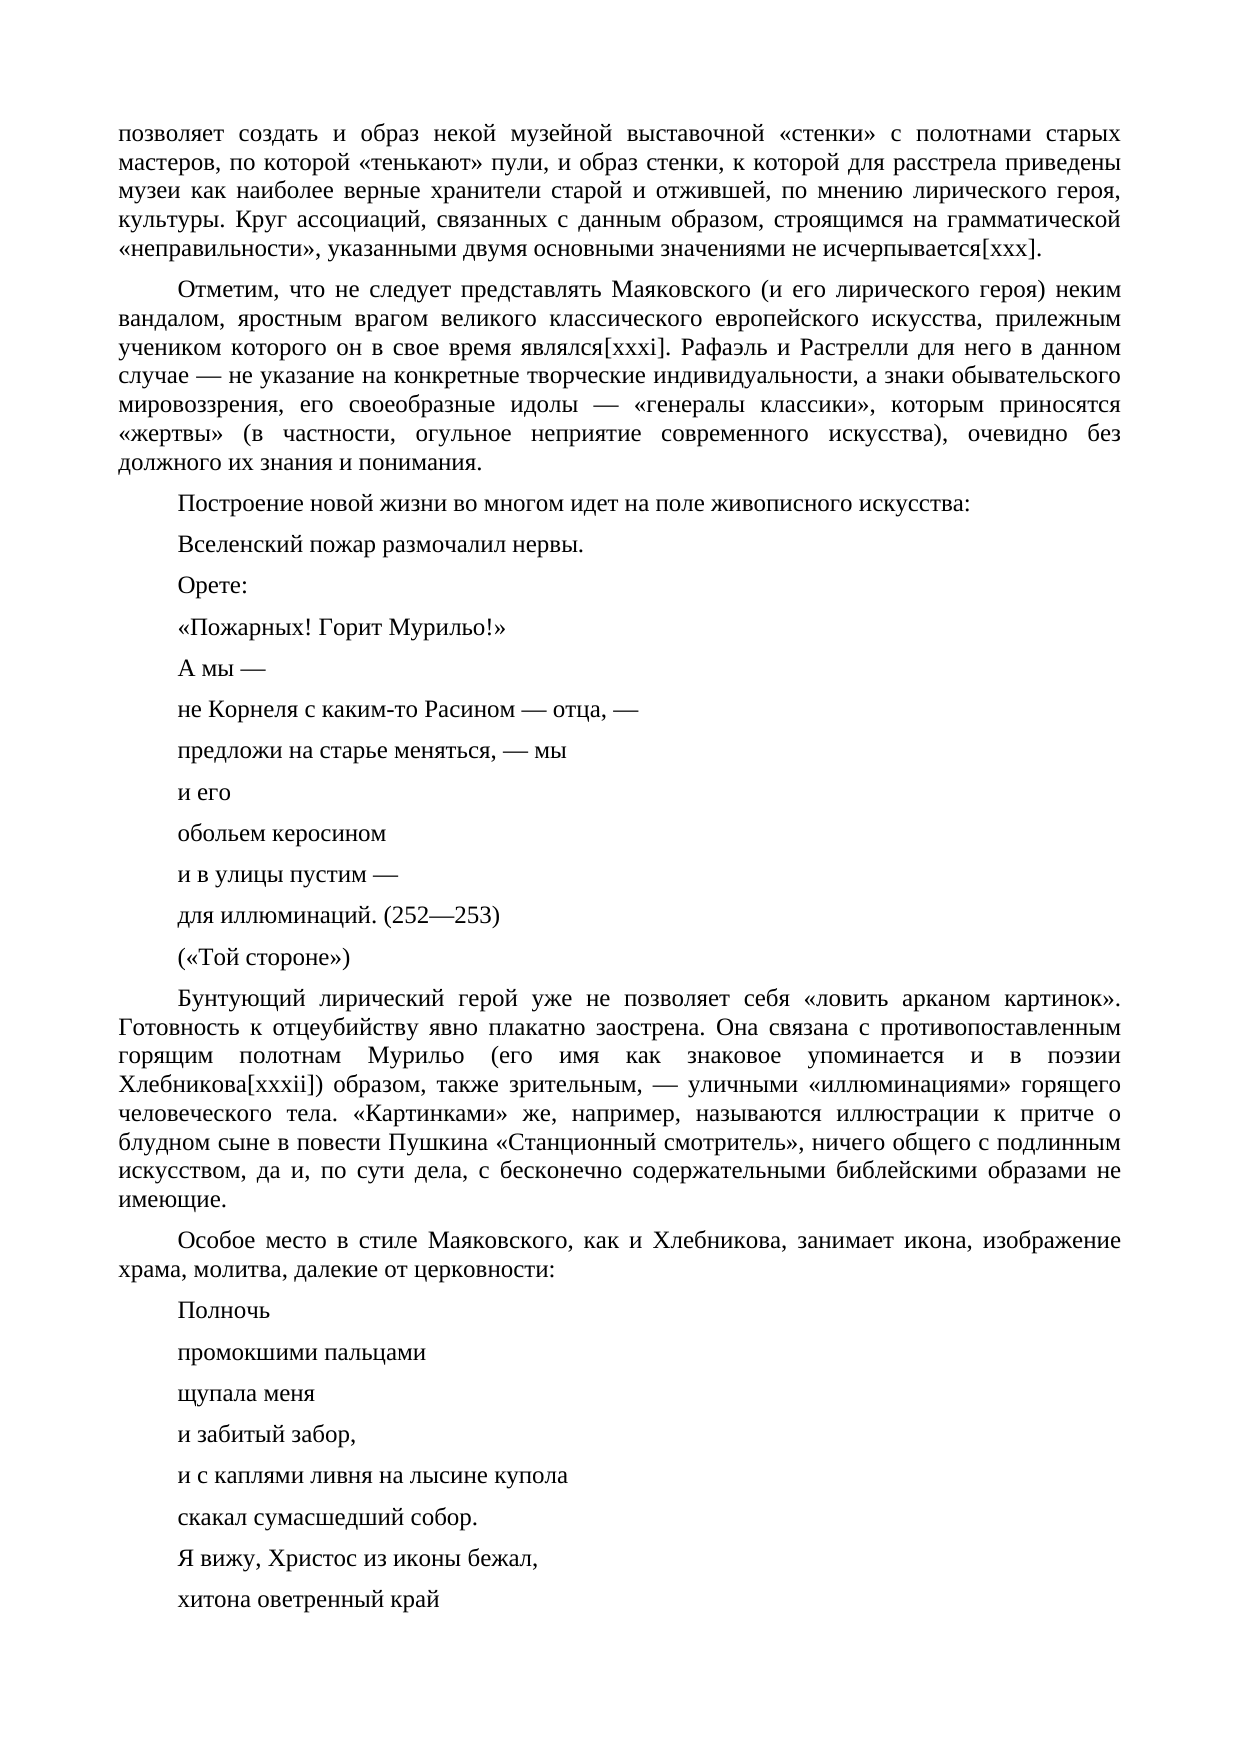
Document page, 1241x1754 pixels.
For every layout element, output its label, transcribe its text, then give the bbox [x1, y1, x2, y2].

text Я вижу, Христос из иконы бежал, [118, 1543, 1122, 1572]
text щупала меня [118, 1378, 1122, 1407]
text скакал сумасшедший собор. [118, 1502, 1122, 1531]
text Вселенский пожар размочалил нервы. [118, 529, 1122, 558]
text и в улицы пустим — [118, 859, 1122, 888]
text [118, 118, 1122, 262]
text Орете: [118, 571, 1122, 599]
text хитона оветренный край [118, 1584, 1122, 1613]
text Бунтующий лирический герой уже не позволяет себя «ловить арканом картинок». Готовность к отцеубийству явно плакатно заострена. Она связана с противопоставленным горящим полотнам Мурильо (его имя как знаковое упоминается и в поэзии Хлебникова[xxxii]) образом, также зрительным, — уличными «иллюминациями» горящего человеческого тела. «Картинками» же, например, называются иллюстрации к притче о блудном сыне в повести Пушкина «Станционный смотритель», ничего общего с подлинным искусством, да и, по сути дела, с бесконечно содержательными библейскими образами не имеющие. [118, 983, 1122, 1213]
text и его [118, 777, 1122, 806]
text Особое место в стиле Маяковского, как и Хлебникова, занимает икона, изображение храма, молитва, далекие от церковности: [118, 1226, 1122, 1283]
text Построение новой жизни во многом идет на поле живописного искусства: [118, 488, 1122, 517]
text для иллюминаций. (252—253) [118, 901, 1122, 929]
text и с каплями ливня на лысине купола [118, 1461, 1122, 1489]
text Полночь [118, 1296, 1122, 1324]
text «Пожарных! Горит Мурильо!» [118, 612, 1122, 641]
text («Той стороне») [118, 942, 1122, 971]
text предложи на старье меняться, — мы [118, 736, 1122, 764]
text Отметим, что не следует представлять Маяковского (и его лирического героя) неким вандалом, яростным врагом великого классического европейского искусства, прилежным учеником которого он в свое время являлся[xxxi]. Рафаэль и Растрелли для него в данном случае — не указание на конкретные творческие индивидуальности, а знаки обывательского мировоззрения, его своеобразные идолы — «генералы классики», которым приносятся «жертвы» (в частности, огульное неприятие современного искусства), очевидно без должного их знания и понимания. [118, 274, 1122, 476]
text не Корнеля с каким-то Расином — отца, — [118, 694, 1122, 723]
text обольем керосином [118, 818, 1122, 847]
text А мы — [118, 653, 1122, 682]
text и забитый забор, [118, 1419, 1122, 1448]
text промокшими пальцами [118, 1337, 1122, 1366]
